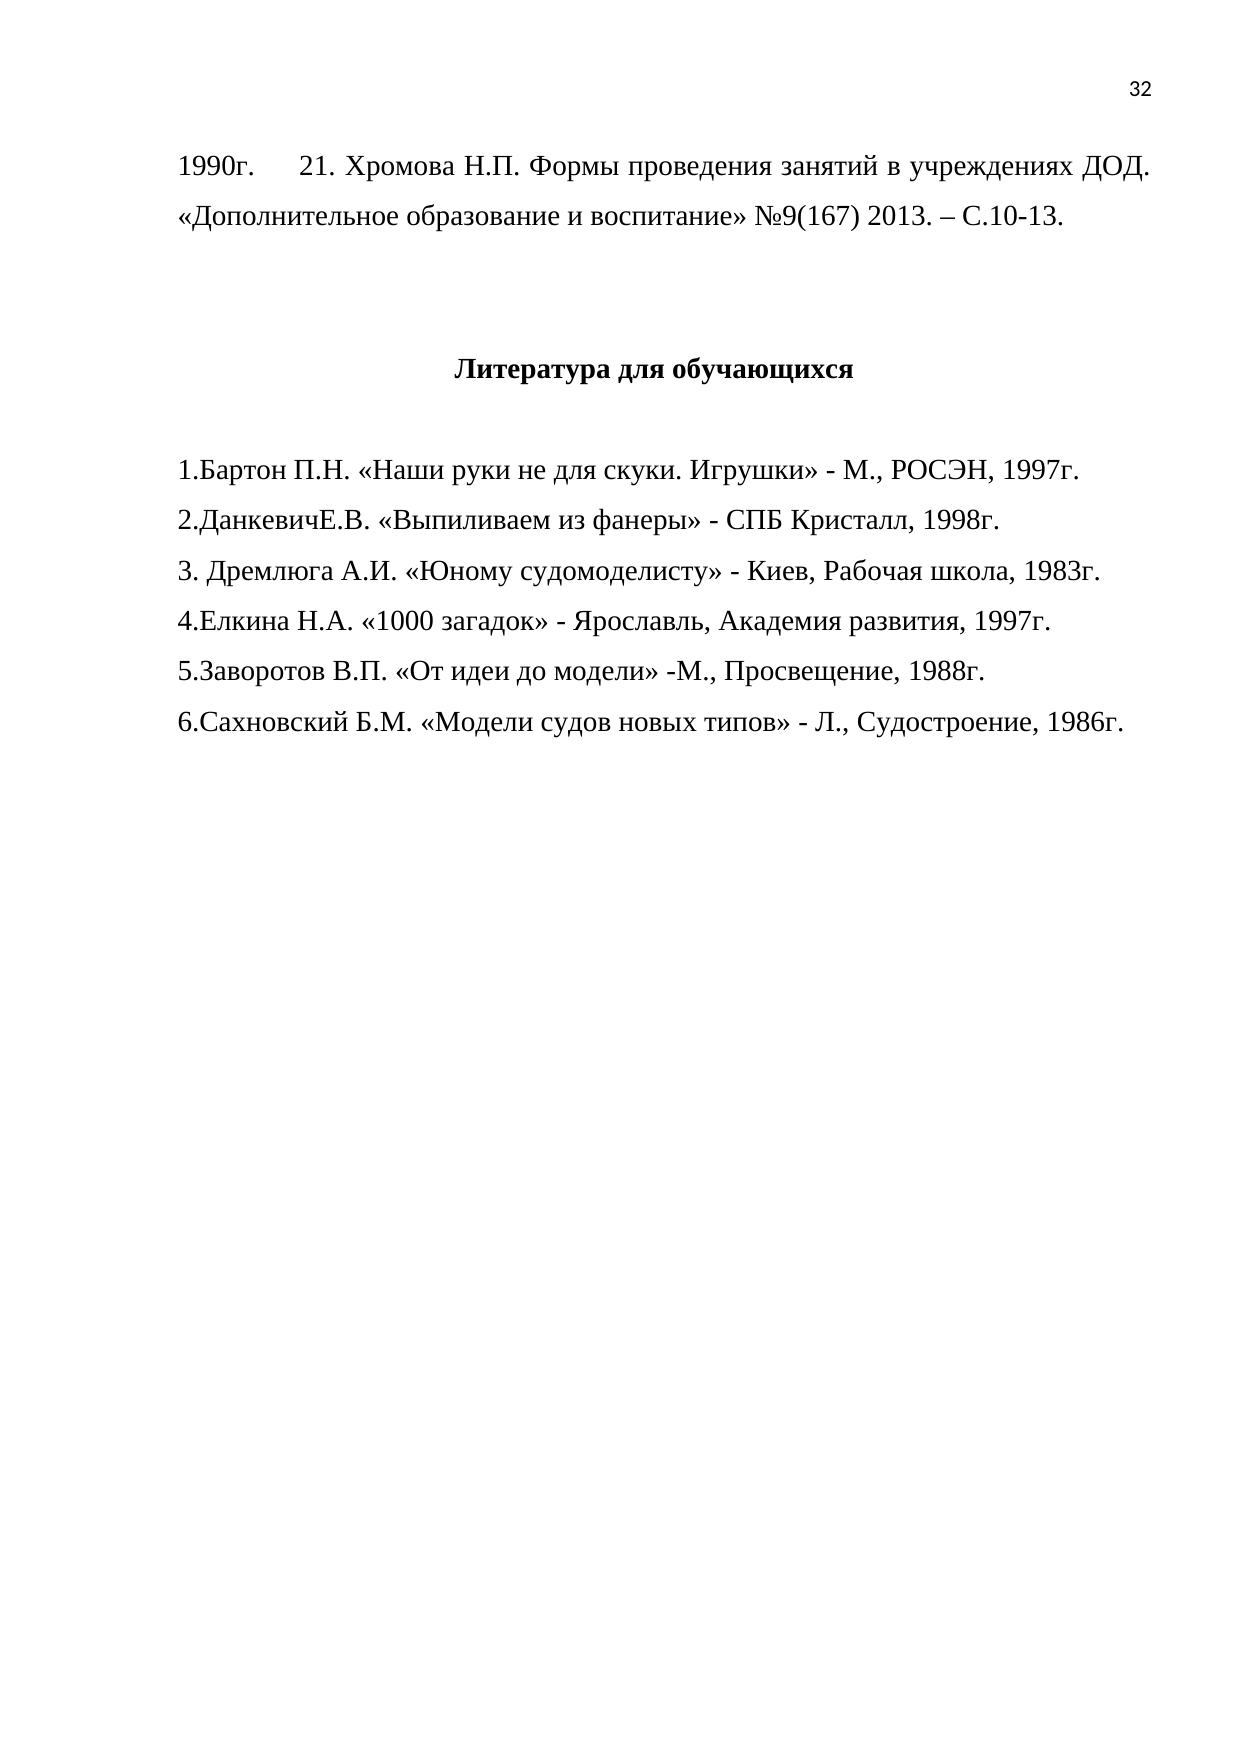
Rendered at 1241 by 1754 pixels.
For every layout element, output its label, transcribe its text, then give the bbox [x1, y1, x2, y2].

text 5.Заворотов В.П. «От идеи до модели» -М., Просвещение, 1988г. [177, 653, 1152, 687]
text 2.ДанкевичЕ.В. «Выпиливаем из фанеры» - СПБ Кристалл, 1998г. [177, 502, 1152, 536]
text Литература для обучающихся [177, 351, 1152, 385]
text 6.Сахновский Б.М. «Модели судов новых типов» - Л., Судостроение, 1986г. [177, 704, 1152, 737]
text 4.Елкина Н.А. «1000 загадок» - Ярославль, Академия развития, 1997г. [177, 603, 1152, 637]
text 3. Дремлюга А.И. «Юному судомоделисту» - Киев, Рабочая школа, 1983г. [177, 553, 1152, 586]
text 1.Бартон П.Н. «Наши руки не для скуки. Игрушки» - М., РОСЭН, 1997г. [177, 452, 1152, 486]
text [177, 148, 1152, 232]
